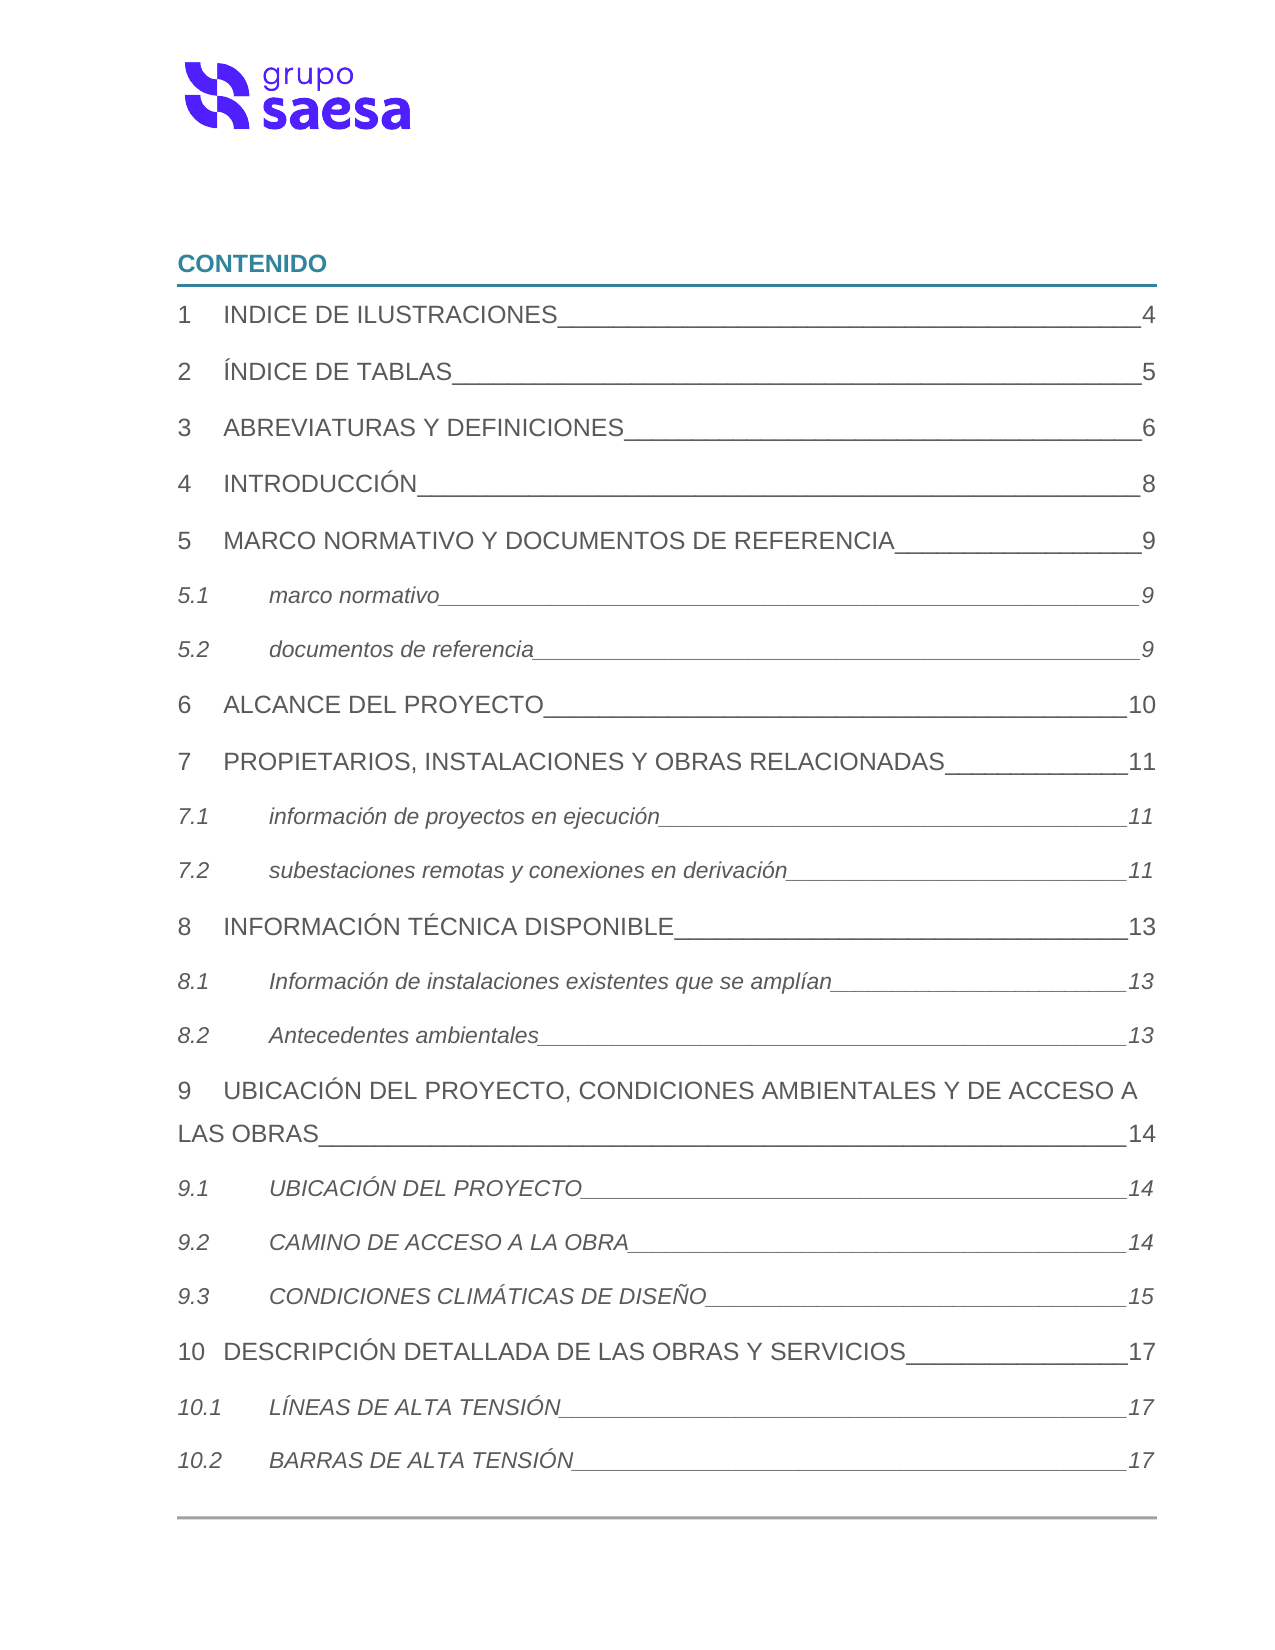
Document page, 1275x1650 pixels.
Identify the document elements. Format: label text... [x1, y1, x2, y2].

text 8 INFORMACIÓN TÉCNICA DISPONIBLE 13 [177, 911, 1157, 940]
text 1 INDICE DE ILUSTRACIONES 4 [177, 300, 1157, 329]
text 10.2 BARRAS DE ALTA TENSIÓN 17 [177, 1447, 1157, 1474]
text CONTENIDO [177, 249, 1157, 284]
text 10.1 LÍNEAS DE ALTA TENSIÓN 17 [177, 1393, 1157, 1420]
text 8.2 Antecedentes ambientales 13 [177, 1022, 1157, 1048]
text 9.3 CONDICIONES CLIMÁTICAS DE DISEÑO 15 [177, 1283, 1157, 1309]
text 5.1 marco normativo 9 [177, 582, 1157, 609]
text 3 ABREVIATURAS Y DEFINICIONES 6 [177, 413, 1157, 442]
text 9 UBICACIÓN DEL PROYECTO, CONDICIONES AMBIENTALES Y DE ACCESO A LAS OBRAS 14 [177, 1076, 1157, 1148]
text 10 DESCRIPCIÓN DETALLADA DE LAS OBRAS Y SERVICIOS 17 [177, 1337, 1157, 1366]
text 4 INTRODUCCIÓN 8 [177, 469, 1157, 498]
text 6 ALCANCE DEL PROYECTO 10 [177, 690, 1157, 719]
text 2 ÍNDICE DE TABLAS 5 [177, 356, 1157, 385]
text 7.1 información de proyectos en ejecución 11 [177, 803, 1157, 830]
text 8.1 Información de instalaciones existentes que se amplían 13 [177, 968, 1157, 994]
text 9.1 UBICACIÓN DEL PROYECTO 14 [177, 1175, 1157, 1201]
text 5 MARCO NORMATIVO Y DOCUMENTOS DE REFERENCIA 9 [177, 526, 1157, 554]
text 7.2 subestaciones remotas y conexiones en derivación 11 [177, 857, 1157, 884]
text 9.2 CAMINO DE ACCESO A LA OBRA 14 [177, 1229, 1157, 1255]
text 7 PROPIETARIOS, INSTALACIONES Y OBRAS RELACIONADAS 11 [177, 747, 1157, 776]
text 5.2 documentos de referencia 9 [177, 636, 1157, 663]
picture [177, 56, 417, 132]
